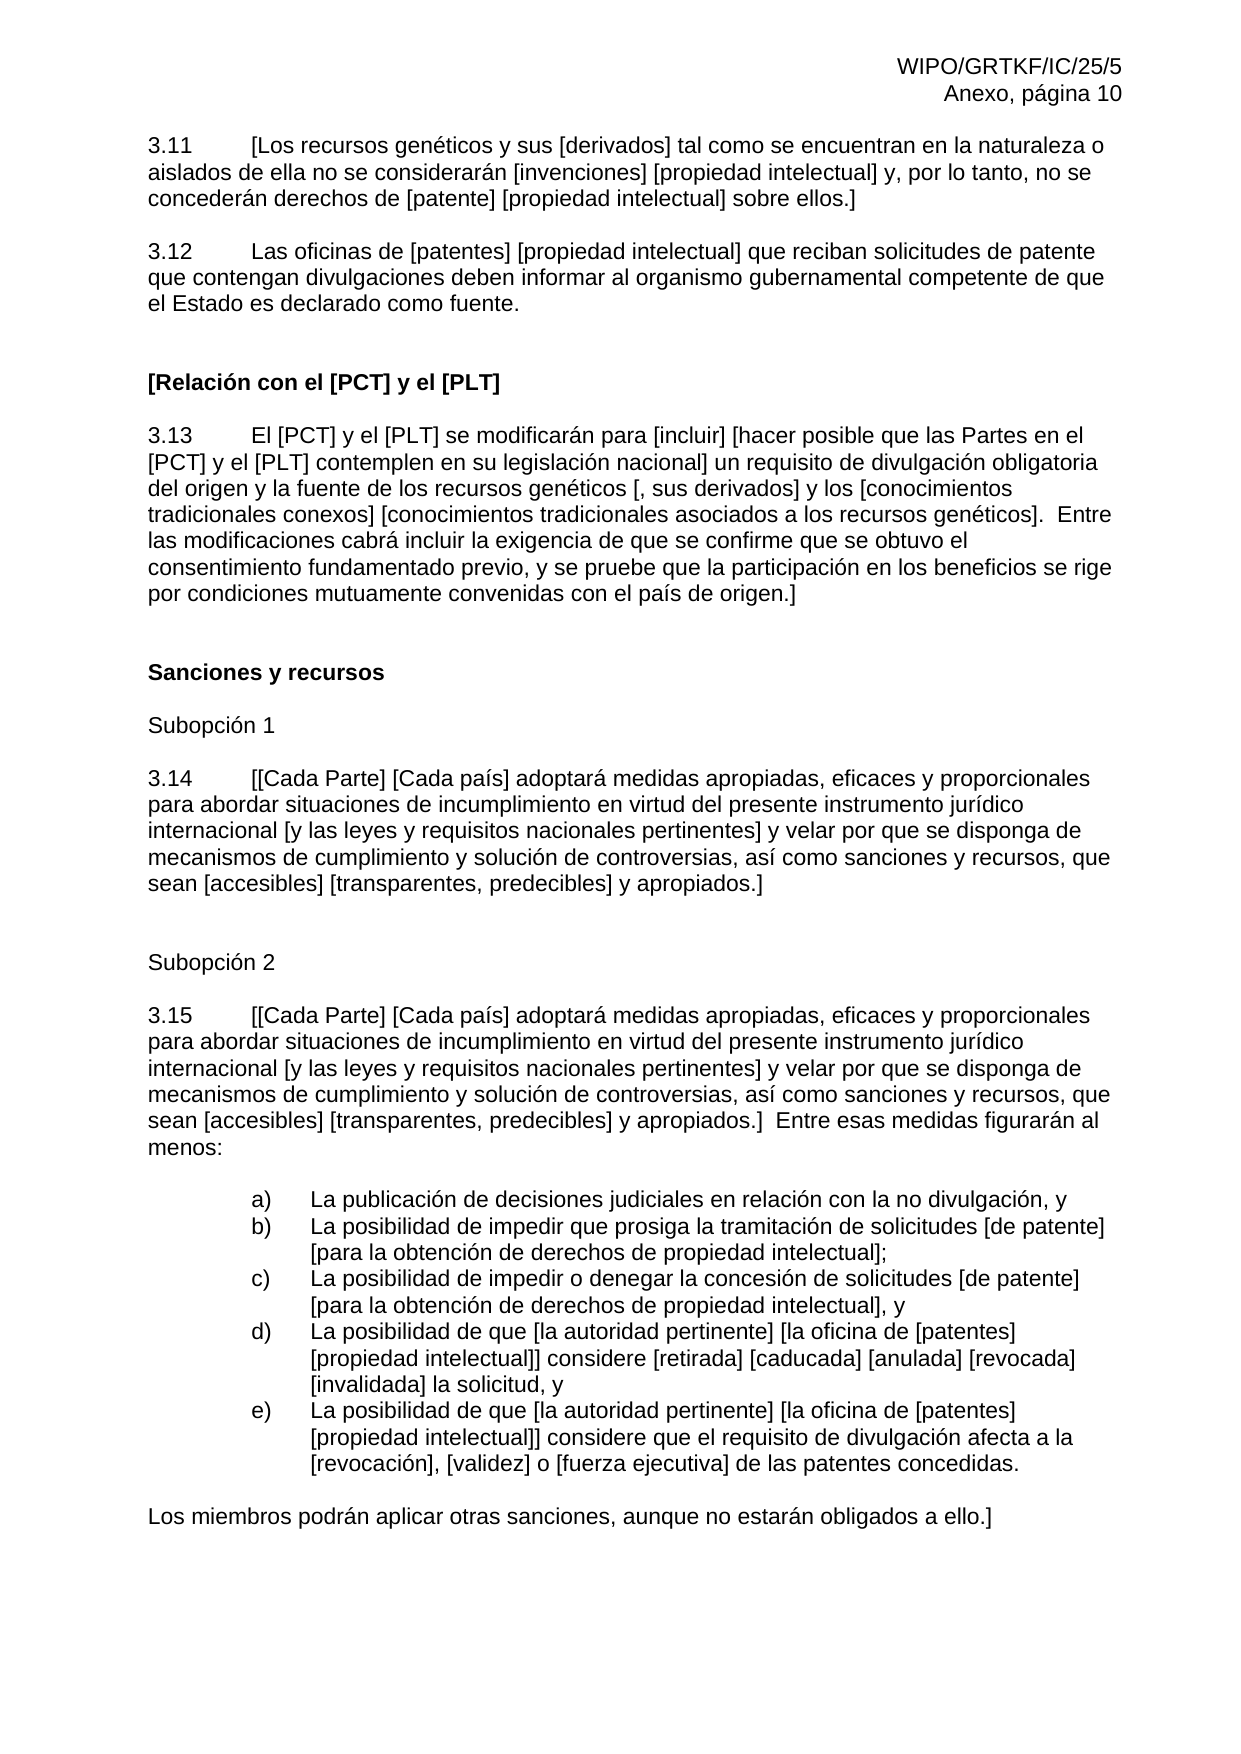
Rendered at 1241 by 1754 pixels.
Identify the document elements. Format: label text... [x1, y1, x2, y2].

text a) La publicación de decisiones judiciales en relación con la no divulgación, y [251, 1186, 1122, 1213]
text [Relación con el [PCT] y el [PLT] [148, 369, 1122, 396]
text 3.15 [[Cada Parte] [Cada país] adoptará medidas apropiadas, eficaces y proporcionales para abordar situaciones de incumplimiento en virtud del presente instrumento jurídico internacional [y las leyes y requisitos nacionales pertinentes] y velar por que se disponga de mecanismos de cumplimiento y solución de controversias, así como sanciones y recursos, que sean [accesibles] [transparentes, predecibles] y apropiados.] Entre esas medidas figurarán al menos: [148, 1002, 1122, 1160]
text Subopción 2 [148, 949, 1122, 976]
text 3.11 [Los recursos genéticos y sus [derivados] tal como se encuentran en la naturaleza o aislados de ella no se considerarán [invenciones] [propiedad intelectual] y, por lo tanto, no se concederán derechos de [patente] [propiedad intelectual] sobre ellos.] [148, 132, 1122, 211]
text 3.12 Las oficinas de [patentes] [propiedad intelectual] que reciban solicitudes de patente que contengan divulgaciones deben informar al organismo gubernamental competente de que el Estado es declarado como fuente. [148, 238, 1122, 317]
text e) La posibilidad de que [la autoridad pertinente] [la oficina de [patentes] [propiedad intelectual]] considere que el requisito de divulgación afecta a la [revocación], [validez] o [fuerza ejecutiva] de las patentes concedidas. [251, 1397, 1122, 1476]
text 3.13 El [PCT] y el [PLT] se modificarán para [incluir] [hacer posible que las Partes en el [PCT] y el [PLT] contemplen en su legislación nacional] un requisito de divulgación obligatoria del origen y la fuente de los recursos genéticos [, sus derivados] y los [conocimientos tradicionales conexos] [conocimientos tradicionales asociados a los recursos genéticos]. Entre las modificaciones cabrá incluir la exigencia de que se confirme que se obtuvo el consentimiento fundamentado previo, y se pruebe que la participación en los beneficios se rige por condiciones mutuamente convenidas con el país de origen.] [148, 422, 1122, 607]
text b) La posibilidad de impedir que prosiga la tramitación de solicitudes [de patente] [para la obtención de derechos de propiedad intelectual]; [251, 1213, 1122, 1265]
text Subopción 1 [148, 712, 1122, 738]
text d) La posibilidad de que [la autoridad pertinente] [la oficina de [patentes] [propiedad intelectual]] considere [retirada] [caducada] [anulada] [revocada] [invalidada] la solicitud, y [251, 1318, 1122, 1397]
text 3.14 [[Cada Parte] [Cada país] adoptará medidas apropiadas, eficaces y proporcionales para abordar situaciones de incumplimiento en virtud del presente instrumento jurídico internacional [y las leyes y requisitos nacionales pertinentes] y velar por que se disponga de mecanismos de cumplimiento y solución de controversias, así como sanciones y recursos, que sean [accesibles] [transparentes, predecibles] y apropiados.] [148, 765, 1122, 896]
text c) La posibilidad de impedir o denegar la concesión de solicitudes [de patente] [para la obtención de derechos de propiedad intelectual], y [251, 1265, 1122, 1318]
text Los miembros podrán aplicar otras sanciones, aunque no estarán obligados a ello.] [148, 1503, 1122, 1529]
text Sanciones y recursos [148, 659, 1122, 686]
